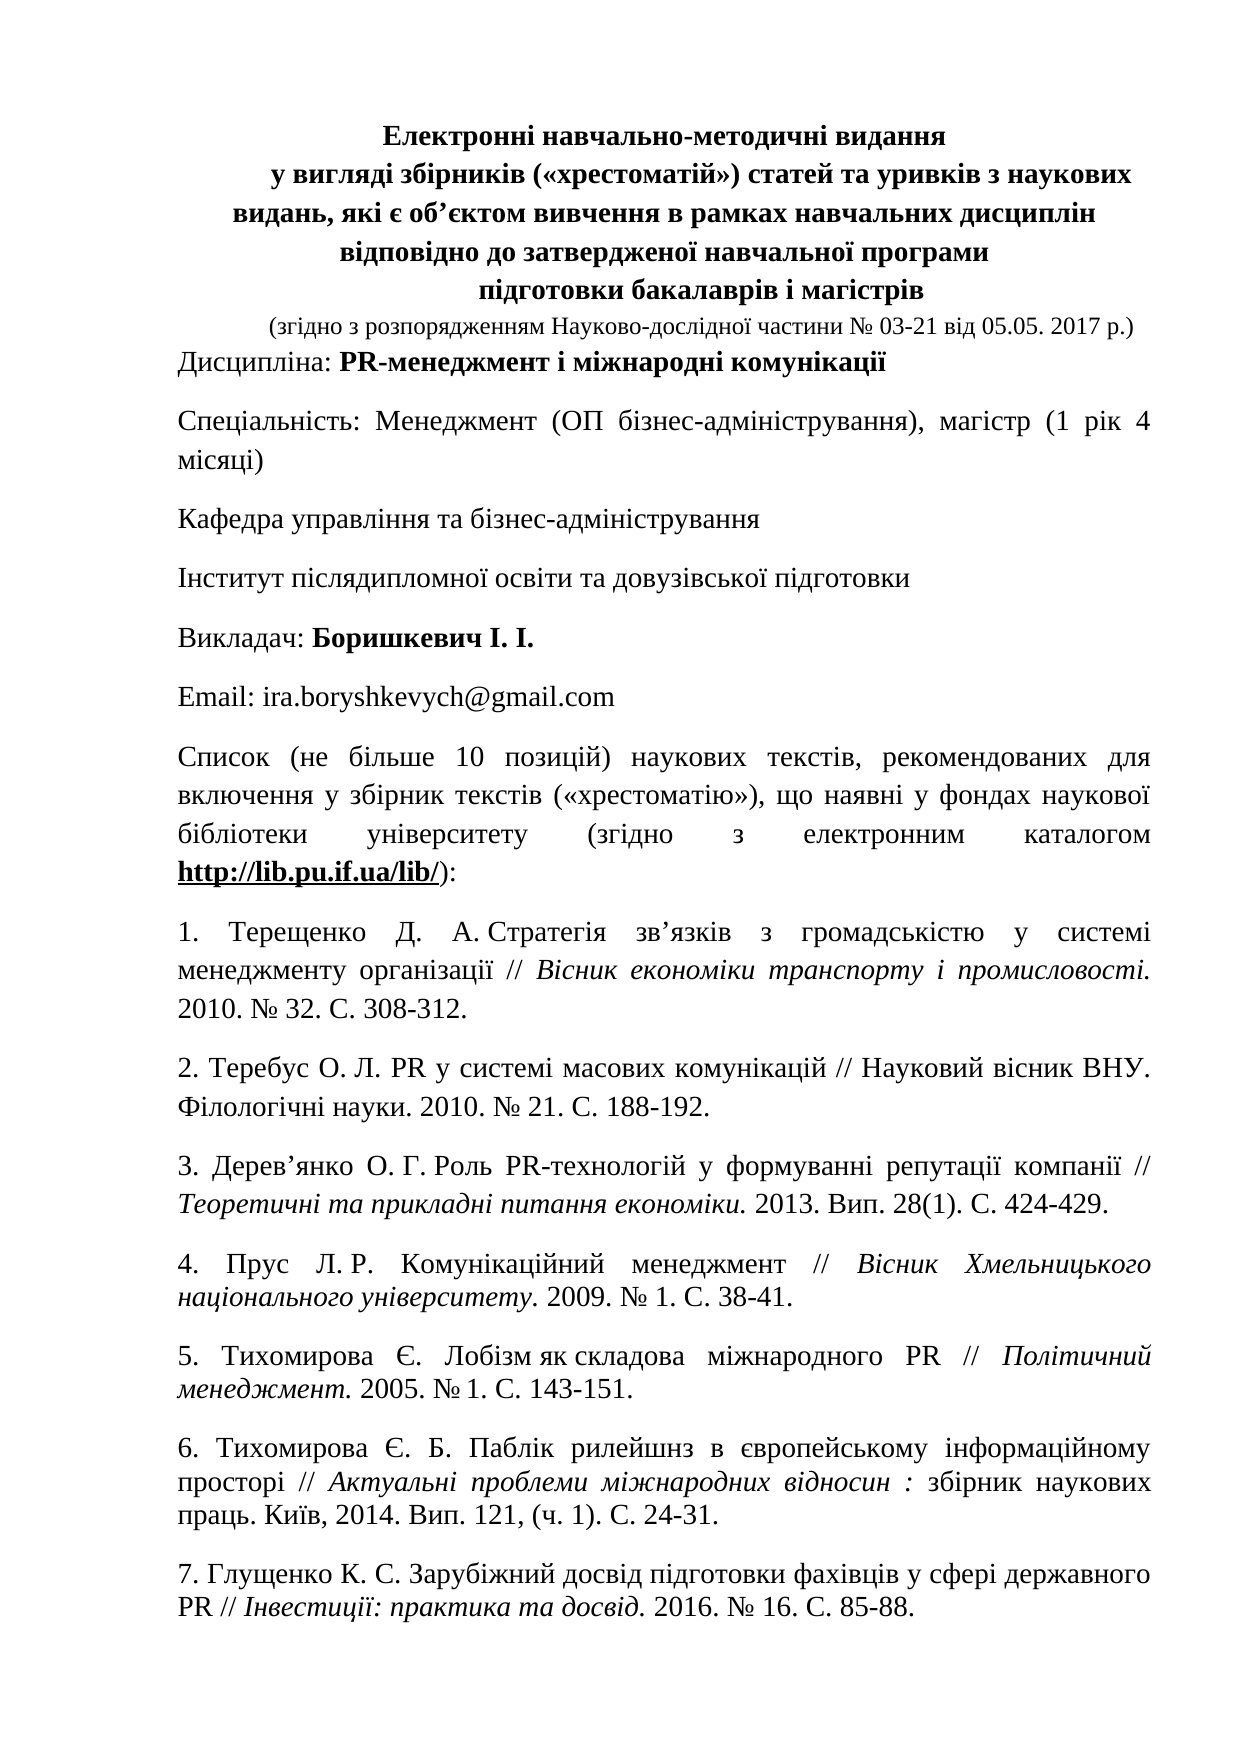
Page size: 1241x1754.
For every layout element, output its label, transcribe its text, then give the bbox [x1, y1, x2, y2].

text Email: ira.boryshkevych@gmail.com [177, 679, 1152, 713]
text Викладач: Боришкевич І. І. [177, 620, 1152, 653]
text Електронні навчально-методичні видання [177, 118, 1152, 152]
text 1. Терещенко Д. А. Стратегія зв’язків з громадськістю у системі менеджменту організації // Вісник економіки транспорту і промисловості. 2010. № 32. С. 308-312. [177, 914, 1152, 1024]
text 7. Глущенко К. С. Зарубіжний досвід підготовки фахівців у сфері державного PR // Інвестиції: практика та досвід. 2016. № 16. С. 85-88. [177, 1556, 1152, 1623]
text 3. Дерев’янко О. Г. Роль PR-технологій у формуванні репутації компанії // Теоретичні та прикладні питання економіки. 2013. Вип. 28(1). С. 424-429. [177, 1148, 1152, 1220]
text Дисципліна: PR-менеджмент і міжнародні комунікації [177, 344, 1152, 377]
text Список (не більше 10 позицій) наукових текстів, рекомендованих для включення у збірник текстів («хрестоматію»), що наявні у фондах наукової бібліотеки університету (згідно з електронним каталогом http://lib.pu.if.ua/lib/): [177, 739, 1152, 888]
text підготовки бакалаврів і магістрів [177, 272, 1152, 306]
text Кафедра управління та бізнес-адміністрування [177, 501, 1152, 535]
text 4. Прус Л. Р. Комунікаційний менеджмент // Вісник Хмельницького національного університету. 2009. № 1. С. 38-41. [177, 1246, 1152, 1313]
text 5. Тихомирова Є. Лобізм як складова міжнародного PR // Політичний менеджмент. 2005. № 1. С. 143-151. [177, 1338, 1152, 1405]
text 2. Теребус О. Л. PR у системі масових комунікацій // Науковий вісник ВНУ. Філологічні науки. 2010. № 21. С. 188-192. [177, 1050, 1152, 1122]
text у вигляді збірників («хрестоматій») статей та уривків з наукових видань, які є об’єктом вивчення в рамках навчальних дисциплін відповідно до затвердженої навчальної програми [177, 157, 1152, 267]
text Інститут післядипломної освіти та довузівської підготовки [177, 561, 1152, 594]
text Спеціальність: Менеджмент (ОП бізнес-адміністрування), магістр (1 рік 4 місяці) [177, 403, 1152, 475]
text (згідно з розпорядженням Науково-дослідної частини № 03-21 від 05.05. 2017 р.) [177, 311, 1152, 339]
text 6. Тихомирова Є. Б. Паблік рилейшнз в європейському інформаційному просторі // Актуальні проблеми міжнародних відносин : збірник наукових праць. Київ, 2014. Вип. 121, (ч. 1). С. 24-31. [177, 1430, 1152, 1531]
